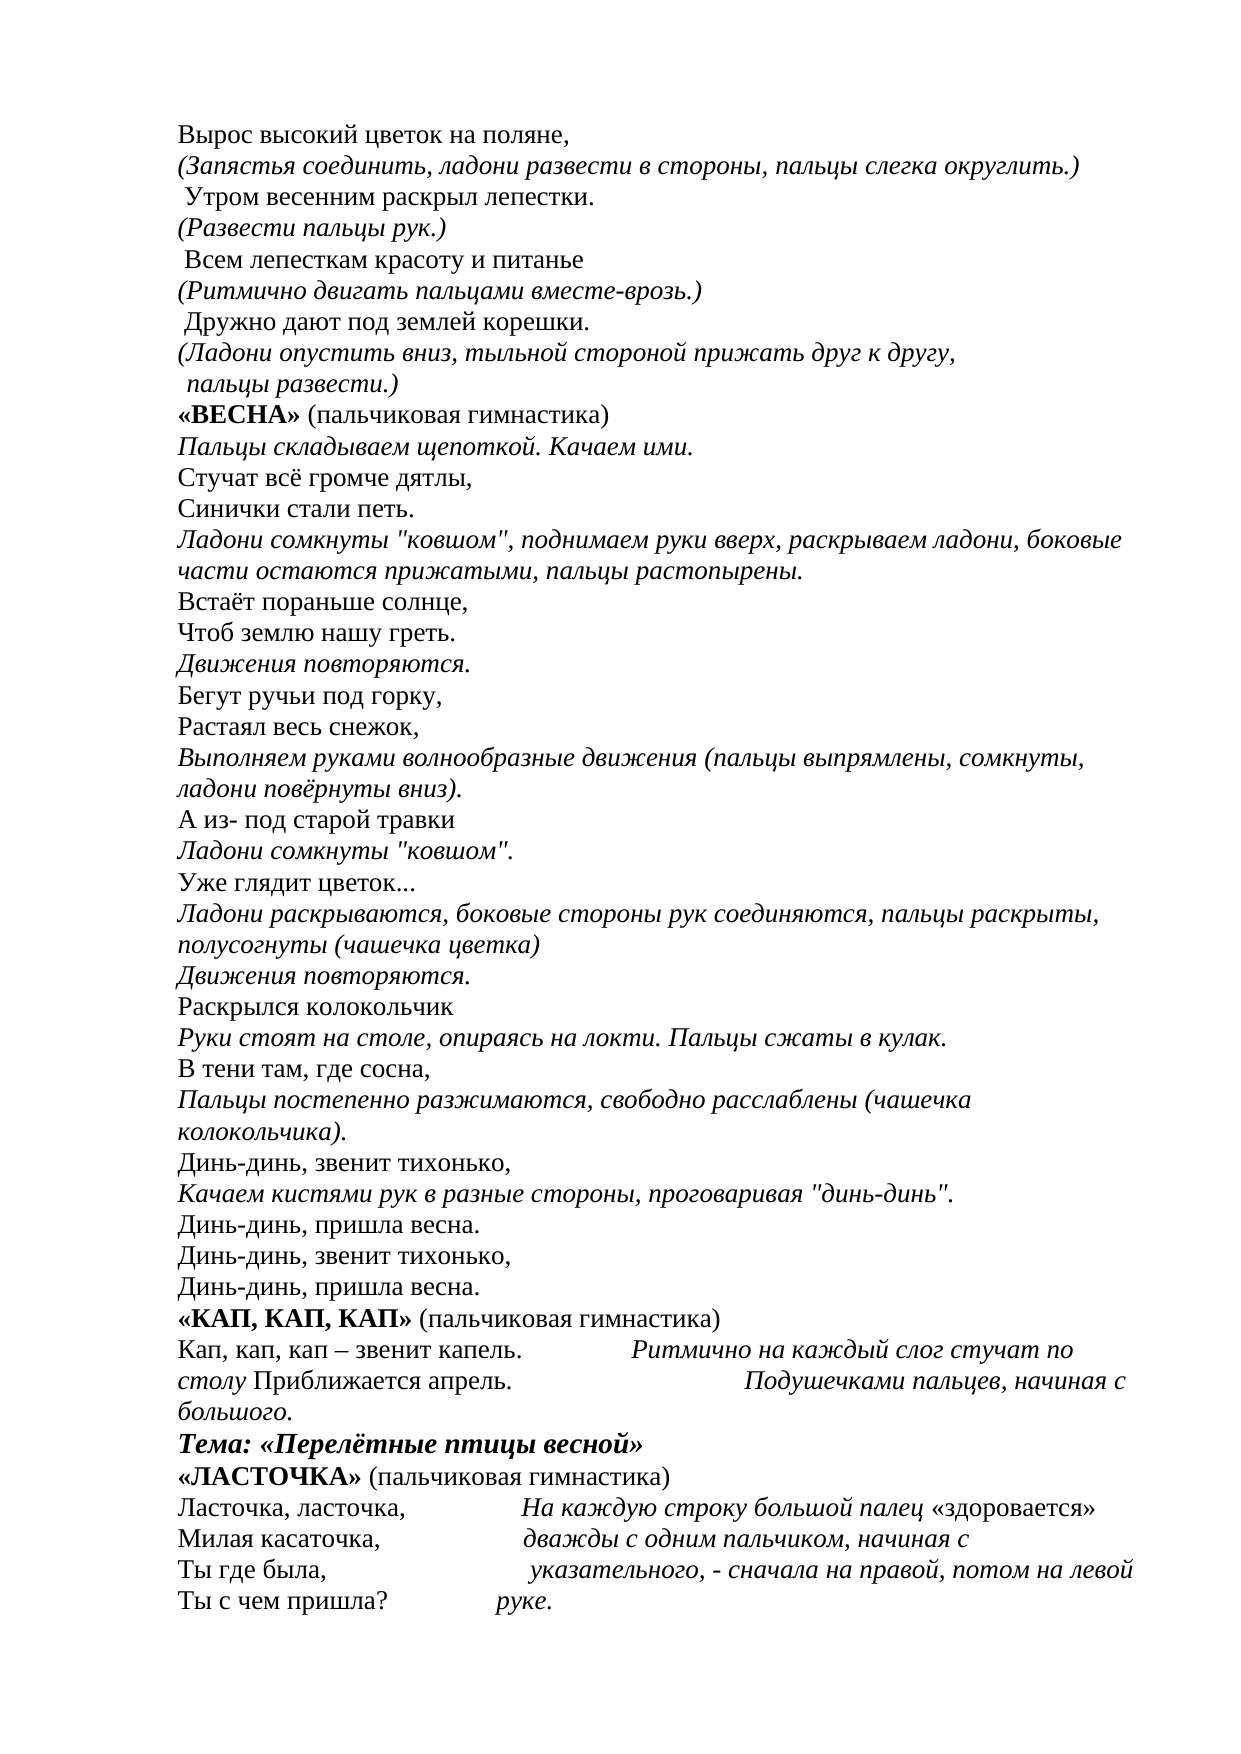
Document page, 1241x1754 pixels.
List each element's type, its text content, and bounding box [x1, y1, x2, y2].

text Тема: «Перелётные птицы весной» [177, 1426, 1152, 1460]
text Вырос высокий цветок на поляне, [177, 118, 1152, 149]
text (Развести пальцы рук.) [177, 212, 1152, 243]
text «КАП, КАП, КАП» (пальчиковая гимнастика) [177, 1302, 1152, 1333]
text пальцы развести.) [177, 367, 1152, 398]
text Ты где была, указательного, - сначала на правой, потом на левой [177, 1553, 1152, 1584]
text Милая касаточка, дважды с одним пальчиком, начиная с [177, 1522, 1152, 1553]
text «ЛАСТОЧКА» (пальчиковая гимнастика) [177, 1460, 1152, 1491]
text Ты с чем пришла? руке. [177, 1584, 1152, 1616]
text Дружно дают под землей корешки. [177, 305, 1152, 336]
text Всем лепесткам красоту и питанье [177, 243, 1152, 274]
text Кап, кап, кап – звенит капель. Ритмично на каждый слог стучат по столу Приближается апрель. Подушечками пальцев, начиная с большого. [177, 1333, 1152, 1426]
text (Ритмично двигать пальцами вместе-врозь.) [177, 274, 1152, 305]
text (Ладони опустить вниз, тыльной стороной прижать друг к другу, [177, 336, 1152, 367]
text (Запястья соединить, ладони развести в стороны, пальцы слегка округлить.) [177, 149, 1152, 180]
text «ВЕСНА» (пальчиковая гимнастика) [177, 398, 1152, 429]
text Пальцы складываем щепоткой. Качаем ими. Стучат всё громче дятлы, Синички стали петь. Ладони сомкнуты "ковшом", поднимаем руки вверх, раскрываем ладони, боковые части остаются прижатыми, пальцы растопырены. Встаёт пораньше солнце, Чтоб землю нашу греть. Движения повторяются. Бегут ручьи под горку, Растаял весь снежок, Выполняем руками волнообразные движения (пальцы выпрямлены, сомкнуты, ладони повёрнуты вниз). А из- под старой травки Ладони сомкнуты "ковшом". Уже глядит цветок... Ладони раскрываются, боковые стороны рук соединяются, пальцы раскрыты, полусогнуты (чашечка цветка) Движения повторяются. Раскрылся колокольчик Руки стоят на столе, опираясь на локти. Пальцы сжаты в кулак. В тени там, где сосна, Пальцы постепенно разжимаются, свободно расслаблены (чашечка колокольчика). Динь-динь, звенит тихонько, Качаем кистями рук в разные стороны, проговаривая "динь-динь". Динь-динь, пришла весна. Динь-динь, звенит тихонько, Динь-динь, пришла весна. [177, 429, 1152, 1302]
text Ласточка, ласточка, На каждую строку большой палец «здоровается» [177, 1491, 1152, 1522]
text Утром весенним раскрыл лепестки. [177, 180, 1152, 212]
